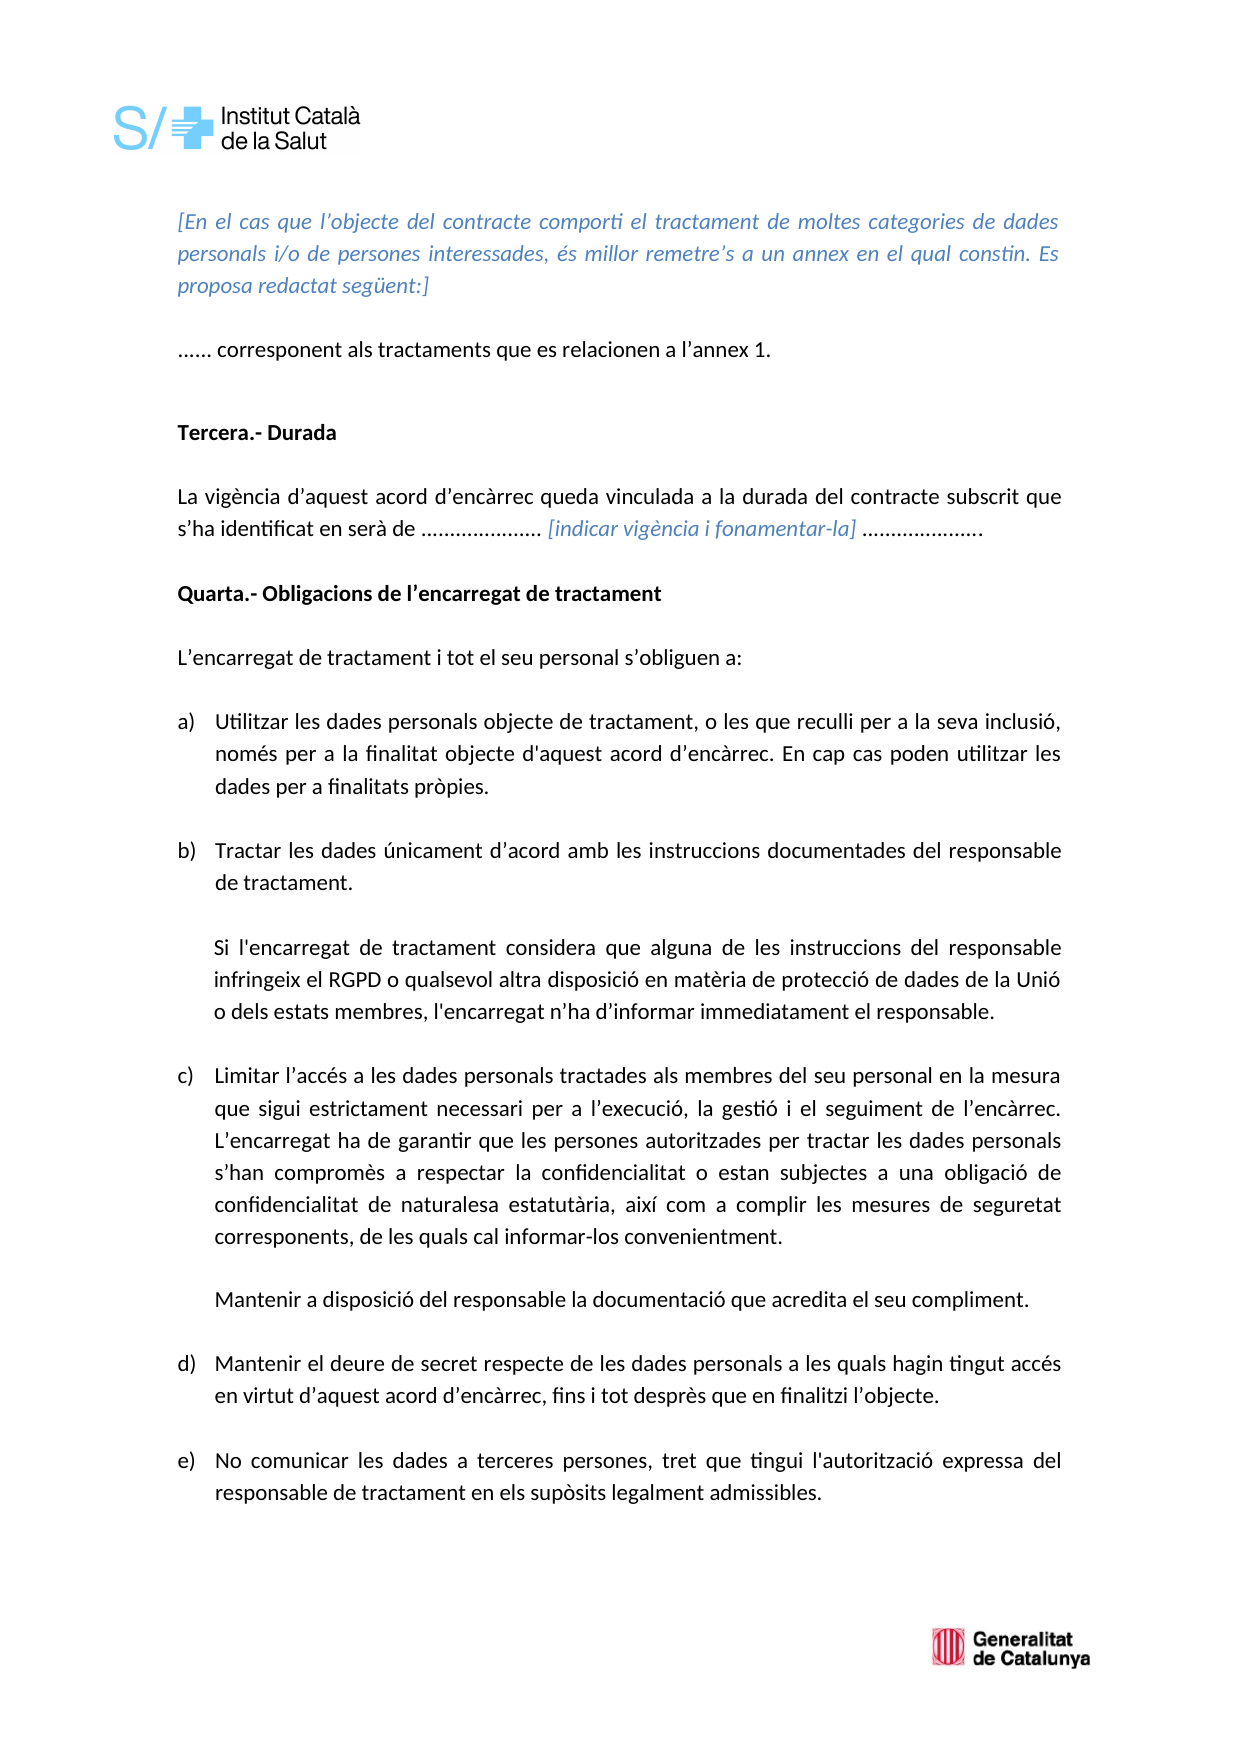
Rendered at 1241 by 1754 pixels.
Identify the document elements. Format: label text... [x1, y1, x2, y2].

text Quarta.- Obligacions de l’encarregat de tractament [177, 579, 1063, 607]
text La vigència d’aquest acord d’encàrrec queda vinculada a la durada del contracte subscrit que s’ha identificat en serà de ..................... [indicar vigència i fonamentar-la] ..................... [177, 482, 1063, 542]
text Si l'encarregat de tractament considera que alguna de les instruccions del responsable infringeix el RGPD o qualsevol altra disposició en matèria de protecció de dades de la Unió o dels estats membres, l'encarregat n’ha d’informar immediatament el responsable. [213, 933, 1063, 1025]
text ...... corresponent als tractaments que es relacionen a l’annex 1. [177, 336, 1063, 363]
picture [112, 103, 363, 154]
text Tercera.- Durada [177, 418, 1063, 446]
list Tractar les dades únicament d’acord amb les instruccions documentades del responsable de tractament. [177, 836, 1063, 896]
text L’encarregat de tractament i tot el seu personal s’obliguen a: [177, 643, 1063, 671]
text [En el cas que l’objecte del contracte comporti el tractament de moltes categories de dades personals i/o de persones interessades, és millor remetre’s a un annex en el qual constin. Es proposa redactat següent:] [177, 207, 1063, 299]
list Utilitzar les dades personals objecte de tractament, o les que reculli per a la seva inclusió, només per a la finalitat objecte d'aquest acord d’encàrrec. En cap cas poden utilitzar les dades per a finalitats pròpies. [177, 707, 1063, 800]
list Limitar l’accés a les dades personals tractades als membres del seu personal en la mesura que sigui estrictament necessari per a l’execució, la gestió i el seguiment de l’encàrrec. L’encarregat ha de garantir que les persones autoritzades per tractar les dades personals s’han compromès a respectar la confidencialitat o estan subjectes a una obligació de confidencialitat de naturalesa estatutària, així com a complir les mesures de seguretat corresponents, de les quals cal informar-los convenientment. [177, 1061, 1063, 1250]
list Mantenir el deure de secret respecte de les dades personals a les quals hagin tingut accés en virtut d’aquest acord d’encàrrec, fins i tot desprès que en finalitzi l’objecte. [177, 1349, 1063, 1409]
list No comunicar les dades a terceres persones, tret que tingui l'autorització expressa del responsable de tractament en els supòsits legalment admissibles. [177, 1446, 1063, 1506]
picture [893, 1621, 1129, 1674]
list Mantenir a disposició del responsable la documentació que acredita el seu compliment. [214, 1285, 1063, 1313]
